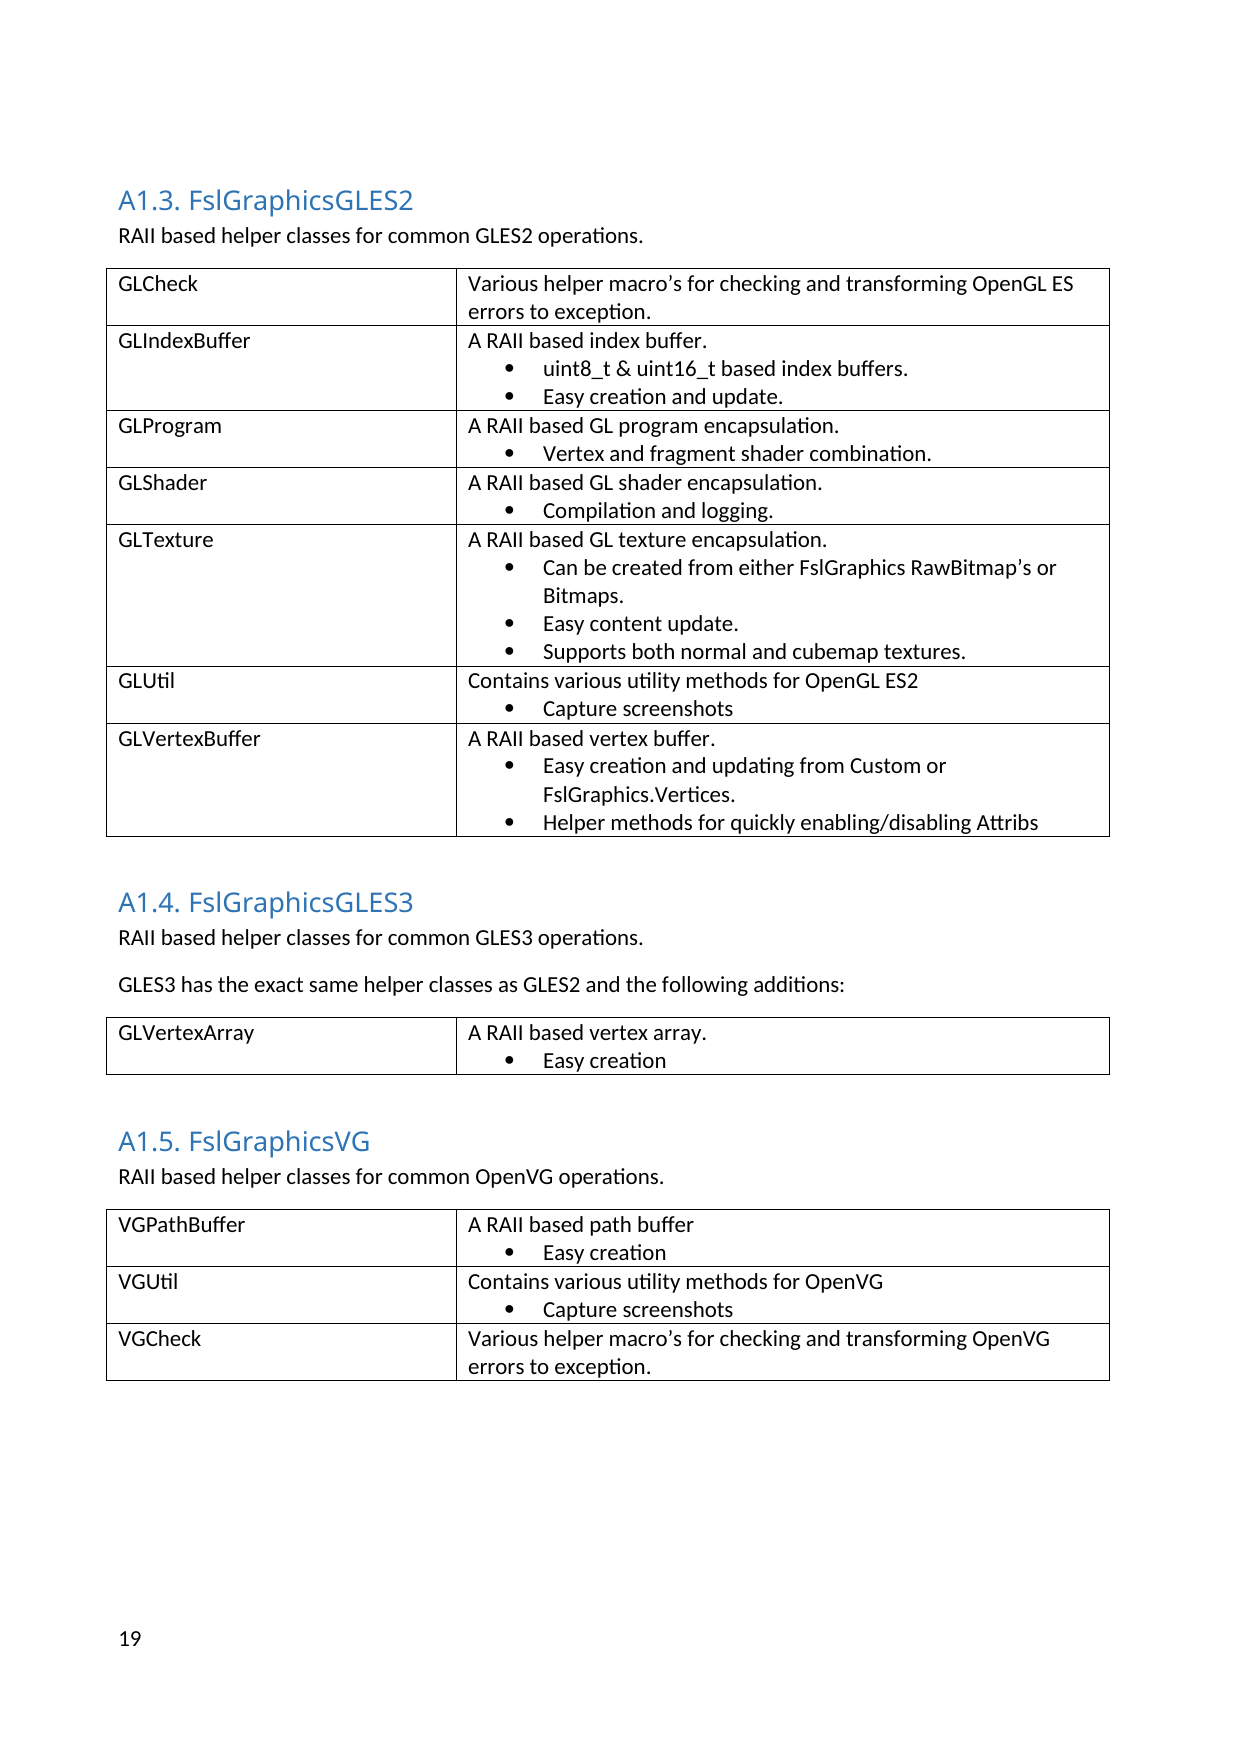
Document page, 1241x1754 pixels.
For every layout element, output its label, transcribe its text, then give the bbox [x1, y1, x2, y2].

table_header A RAII based vertex array. Easy creation [457, 1018, 1109, 1074]
text FslGraphicsGLES3 [118, 884, 1122, 921]
text GLES3 has the exact same helper classes as GLES2 and the following additions: [118, 970, 1122, 998]
text RAII based helper classes for common GLES3 operations. [118, 923, 1122, 951]
table_cell Various helper macro’s for checking and transforming OpenVG errors to exception. [457, 1324, 1109, 1380]
table_cell GLVertexBuffer [107, 724, 456, 836]
table_cell A RAII based GL program encapsulation. Vertex and fragment shader combination. [457, 411, 1109, 467]
table_cell A RAII based GL texture encapsulation. Can be created from either FslGraphics RawBitmap’s or Bitmaps. Easy content update. Supports both normal and cubemap textures. [457, 525, 1109, 666]
table_cell GLIndexBuffer [107, 326, 456, 410]
table_header GLVertexArray [107, 1018, 456, 1074]
table_cell VGUtil [107, 1267, 456, 1323]
table_header GLCheck [107, 269, 456, 325]
table_header Various helper macro’s for checking and transforming OpenGL ES errors to exception. [457, 269, 1109, 325]
text FslGraphicsVG [118, 1122, 1122, 1159]
table_cell GLUtil [107, 667, 456, 723]
table_cell A RAII based GL shader encapsulation. Compilation and logging. [457, 468, 1109, 524]
table_cell VGCheck [107, 1324, 456, 1380]
text RAII based helper classes for common GLES2 operations. [118, 221, 1122, 249]
table_cell GLTexture [107, 525, 456, 666]
table_cell GLProgram [107, 411, 456, 467]
text FslGraphicsGLES2 [118, 181, 1122, 218]
table_cell A RAII based vertex buffer. Easy creation and updating from Custom or FslGraphics.Vertices. Helper methods for quickly enabling/disabling Attribs [457, 724, 1109, 836]
text RAII based helper classes for common OpenVG operations. [118, 1162, 1122, 1190]
table_cell GLShader [107, 468, 456, 524]
table_header A RAII based path buffer Easy creation [457, 1210, 1109, 1266]
table_cell Contains various utility methods for OpenGL ES2 Capture screenshots [457, 667, 1109, 723]
table_cell Contains various utility methods for OpenVG Capture screenshots [457, 1267, 1109, 1323]
table_cell A RAII based index buffer. uint8_t & uint16_t based index buffers. Easy creation and update. [457, 326, 1109, 410]
table_header VGPathBuffer [107, 1210, 456, 1266]
